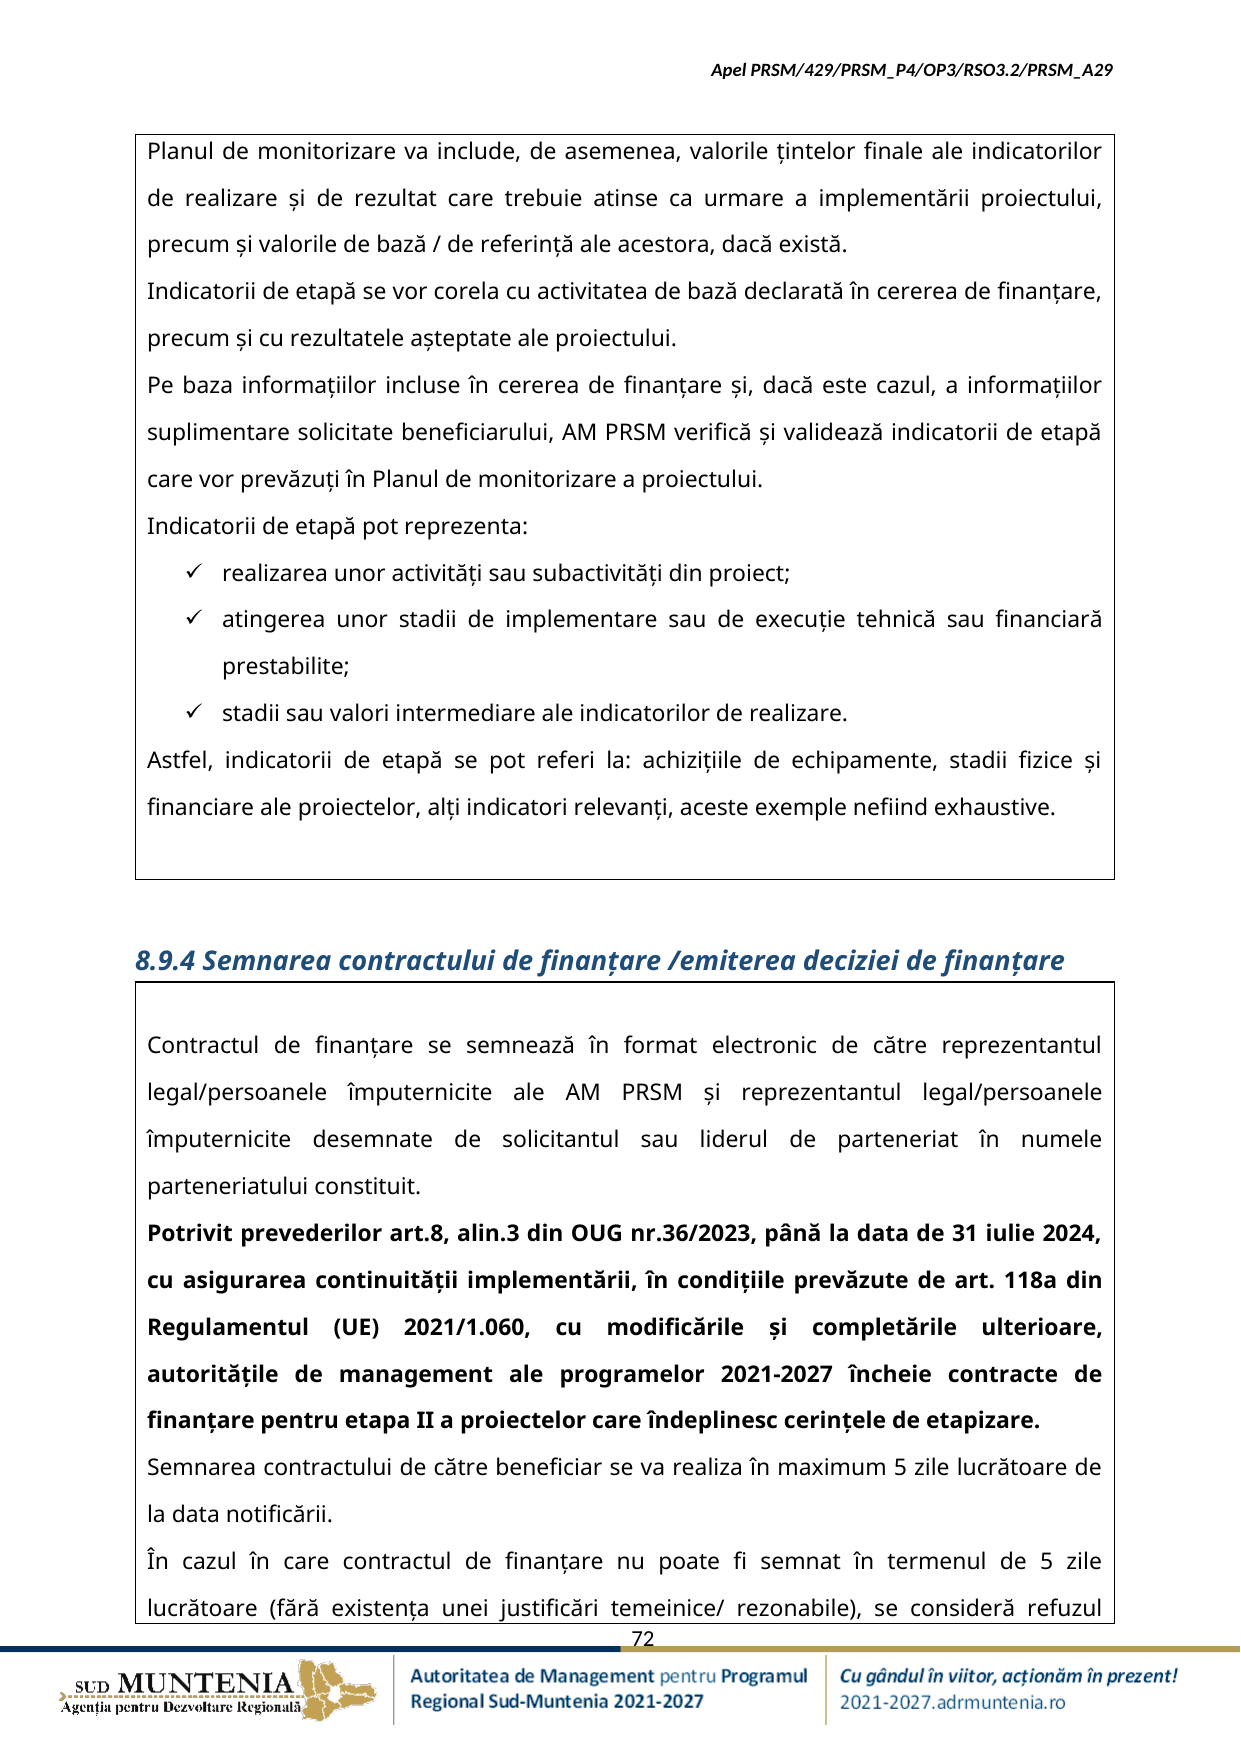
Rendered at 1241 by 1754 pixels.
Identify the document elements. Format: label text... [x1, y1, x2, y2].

subtitle 8.9.4 Semnarea contractului de finanțare /emiterea deciziei de finanțare [135, 942, 1150, 978]
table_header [136, 983, 1114, 1623]
picture [0, 1646, 1241, 1726]
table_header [136, 135, 1114, 879]
